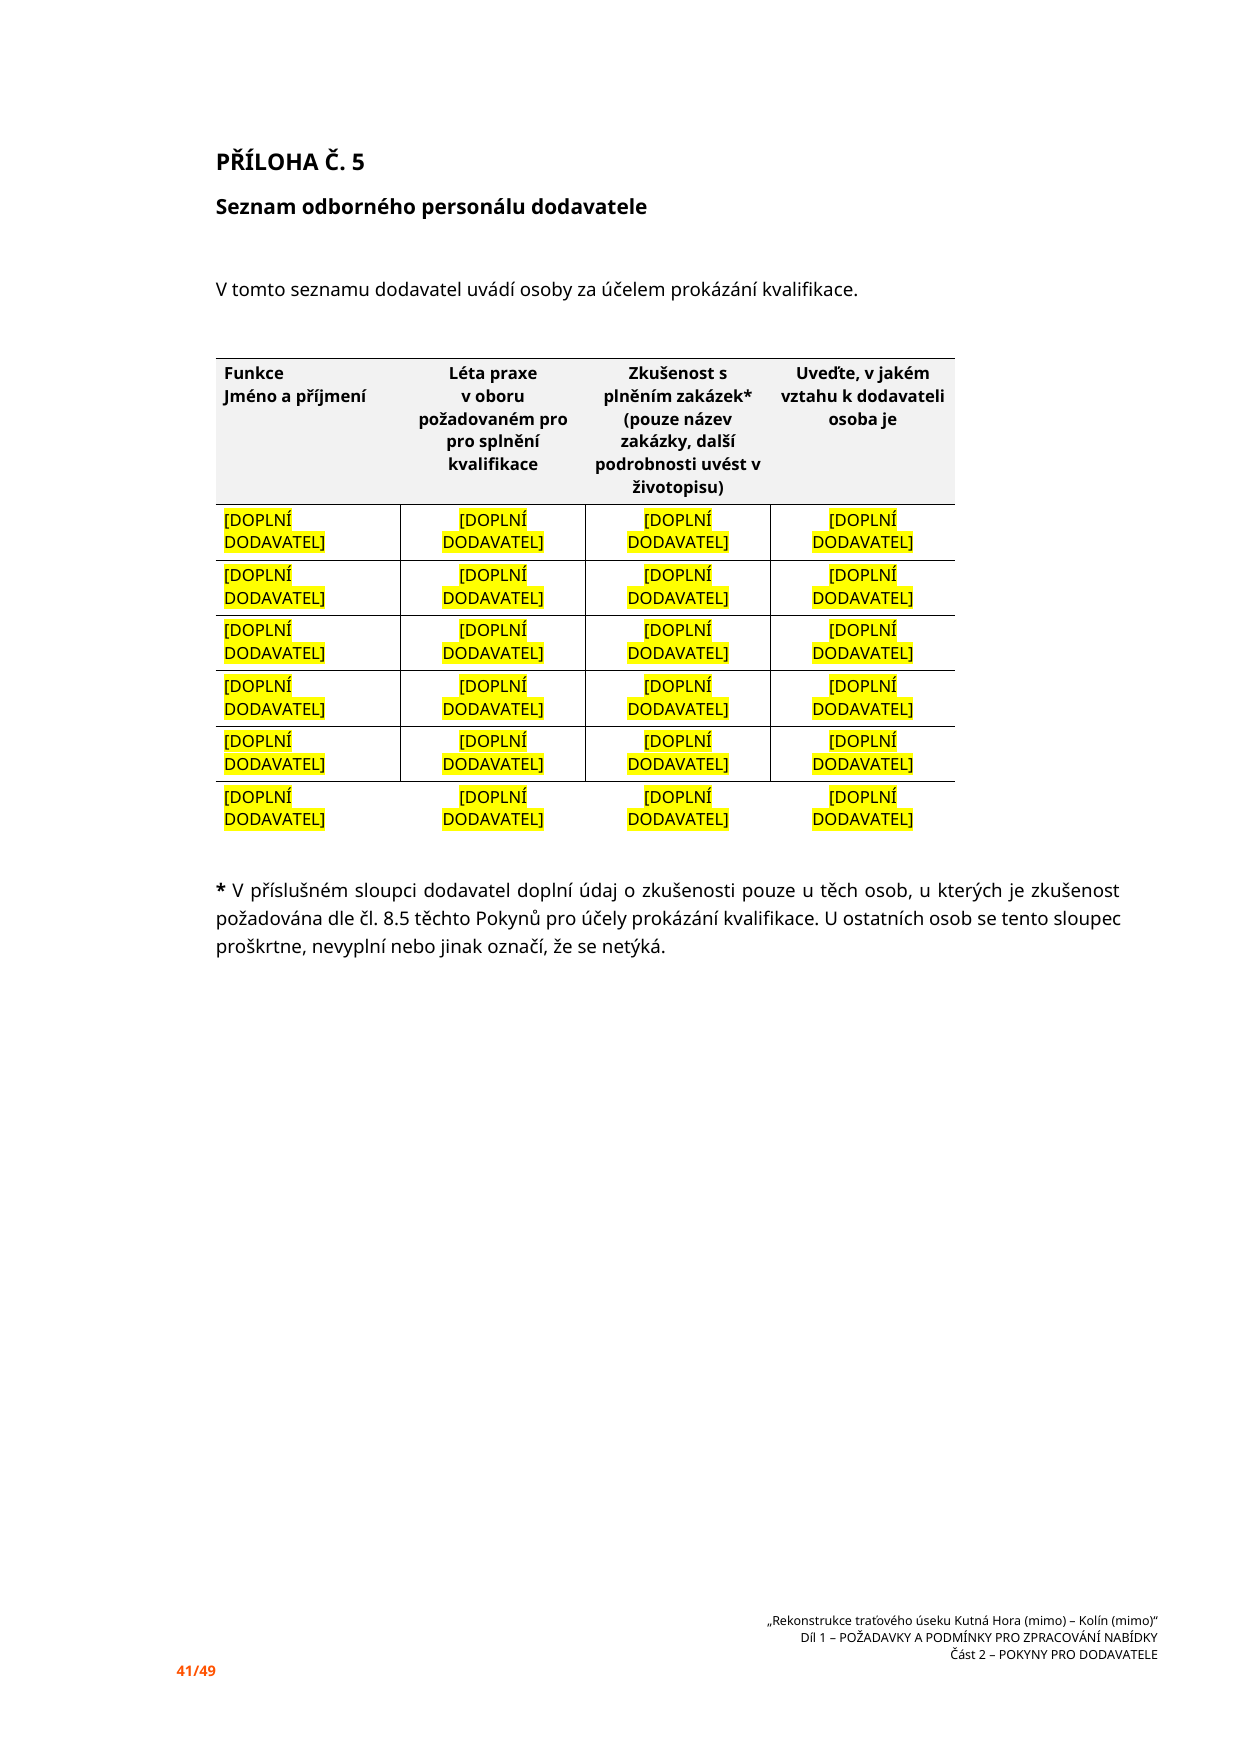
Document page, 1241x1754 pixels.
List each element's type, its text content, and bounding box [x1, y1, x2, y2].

table_cell [DOPLNÍ DODAVATEL] [586, 505, 770, 559]
text * V příslušném sloupci dodavatel doplní údaj o zkušenosti pouze u těch osob, u kterých je zkušenost požadována dle čl. 8.5 těchto Pokynů pro účely prokázání kvalifikace. U ostatních osob se tento sloupec proškrtne, nevyplní nebo jinak označí, že se netýká. [216, 877, 1122, 959]
table_cell [DOPLNÍ DODAVATEL] [401, 782, 585, 837]
table_cell [DOPLNÍ DODAVATEL] [216, 616, 400, 670]
table_cell [DOPLNÍ DODAVATEL] [586, 561, 770, 615]
table_cell [DOPLNÍ DODAVATEL] [771, 561, 955, 615]
table_cell [DOPLNÍ DODAVATEL] [771, 505, 955, 559]
table_cell [DOPLNÍ DODAVATEL] [216, 727, 400, 781]
table_cell [DOPLNÍ DODAVATEL] [216, 782, 401, 837]
text Seznam odborného personálu dodavatele [216, 192, 1122, 221]
table_cell [DOPLNÍ DODAVATEL] [770, 782, 955, 837]
table_cell [DOPLNÍ DODAVATEL] [771, 616, 955, 670]
table_cell [DOPLNÍ DODAVATEL] [586, 727, 770, 781]
table_header Zkušenost s plněním zakázek* (pouze název zakázky, další podrobnosti uvést v životopisu) [585, 359, 770, 504]
table_cell [DOPLNÍ DODAVATEL] [401, 671, 585, 726]
table_cell [DOPLNÍ DODAVATEL] [216, 561, 400, 615]
table_cell [DOPLNÍ DODAVATEL] [771, 671, 955, 726]
text Příloha č. 5 [216, 146, 1122, 177]
table_cell [DOPLNÍ DODAVATEL] [585, 782, 770, 837]
table_cell [DOPLNÍ DODAVATEL] [216, 505, 400, 559]
table_cell [DOPLNÍ DODAVATEL] [771, 727, 955, 781]
table_cell [DOPLNÍ DODAVATEL] [401, 561, 585, 615]
table_cell [DOPLNÍ DODAVATEL] [401, 505, 585, 559]
table_header Uveďte, v jakém vztahu k dodavateli osoba je [770, 359, 955, 504]
table_cell [DOPLNÍ DODAVATEL] [586, 671, 770, 726]
table_cell [DOPLNÍ DODAVATEL] [401, 727, 585, 781]
table_cell [DOPLNÍ DODAVATEL] [401, 616, 585, 670]
table_header Léta praxe v oboru požadovaném pro pro splnění kvalifikace [401, 359, 585, 504]
text V tomto seznamu dodavatel uvádí osoby za účelem prokázání kvalifikace. [216, 277, 1122, 302]
table_cell [DOPLNÍ DODAVATEL] [586, 616, 770, 670]
table_cell [DOPLNÍ DODAVATEL] [216, 671, 400, 726]
table_header Funkce Jméno a příjmení [216, 359, 401, 504]
